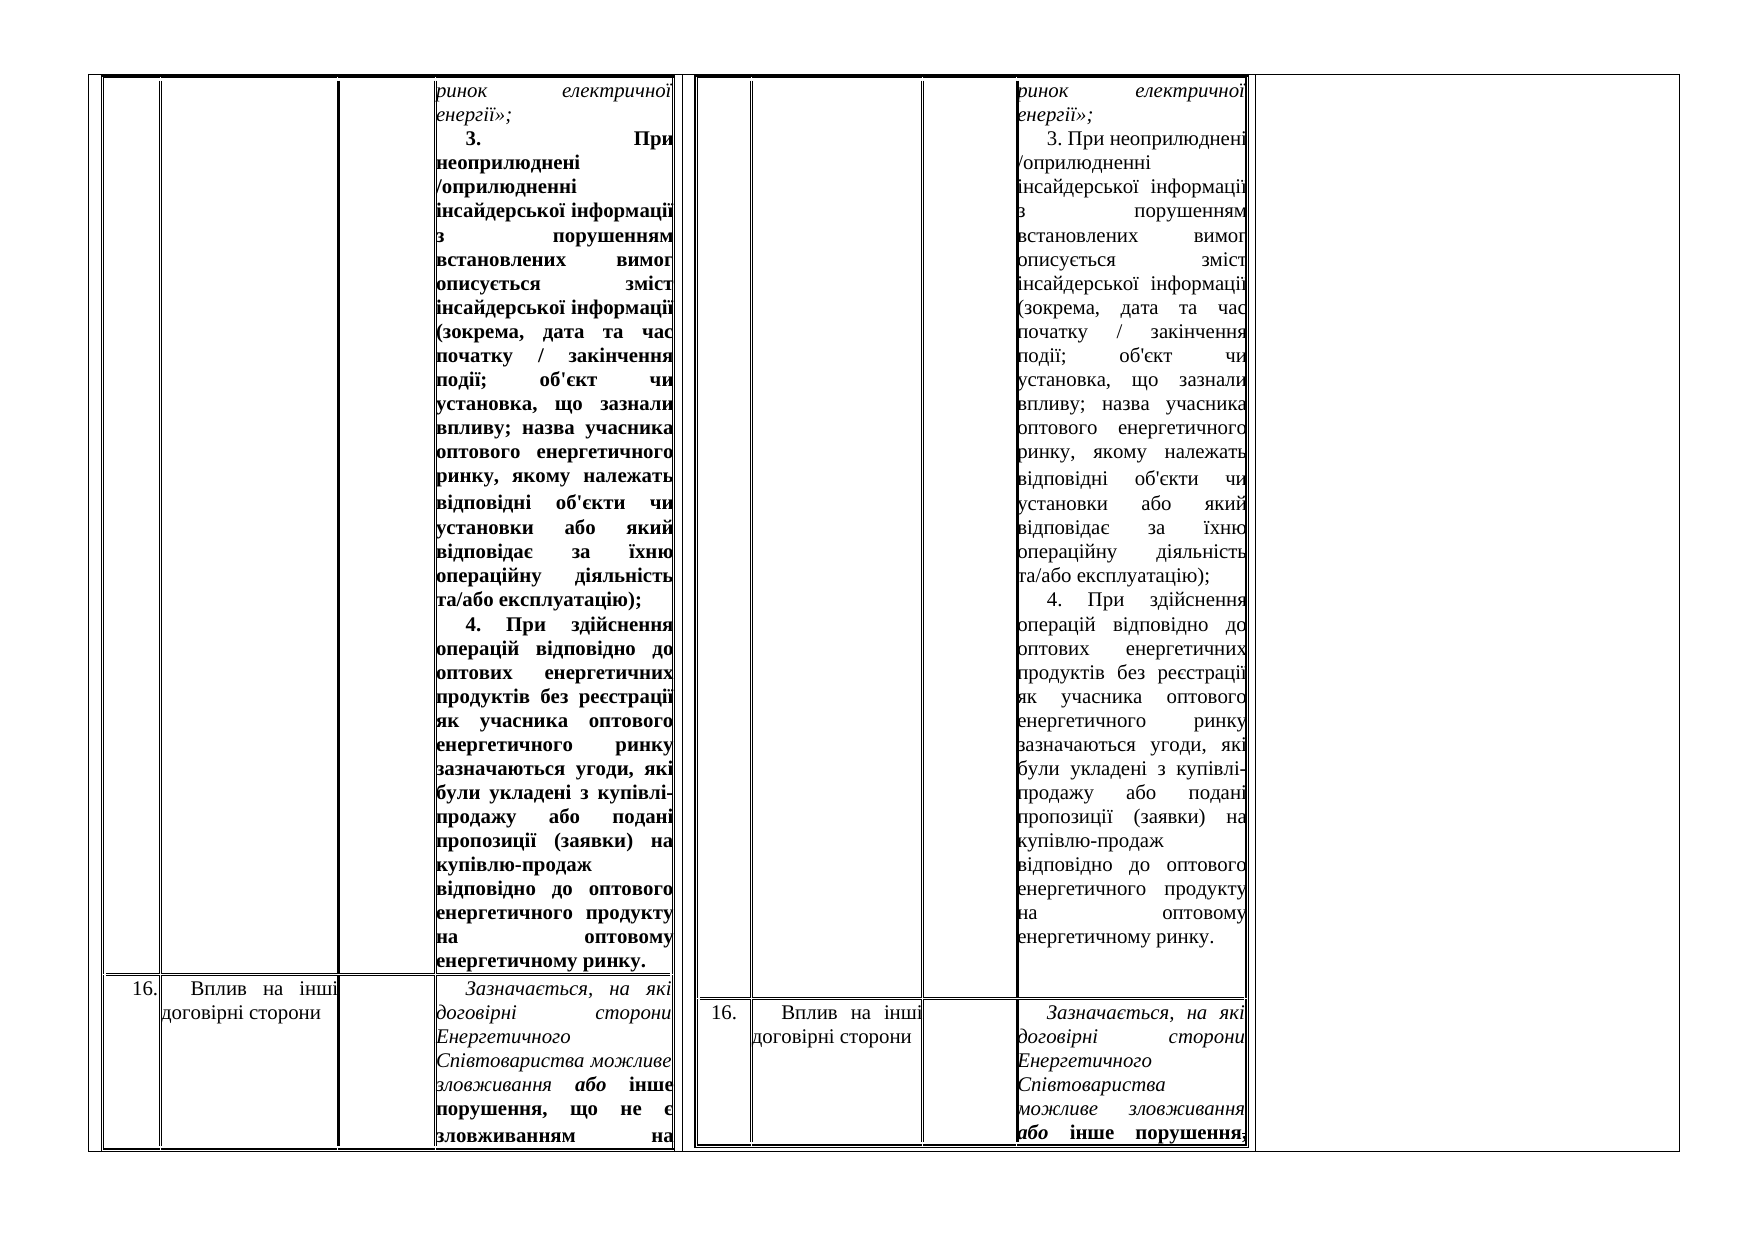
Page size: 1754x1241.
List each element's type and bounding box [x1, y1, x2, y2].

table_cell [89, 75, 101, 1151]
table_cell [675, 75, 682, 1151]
table_cell [102, 77, 674, 1151]
table_cell [1256, 75, 1679, 1151]
table_cell [683, 75, 1255, 1151]
